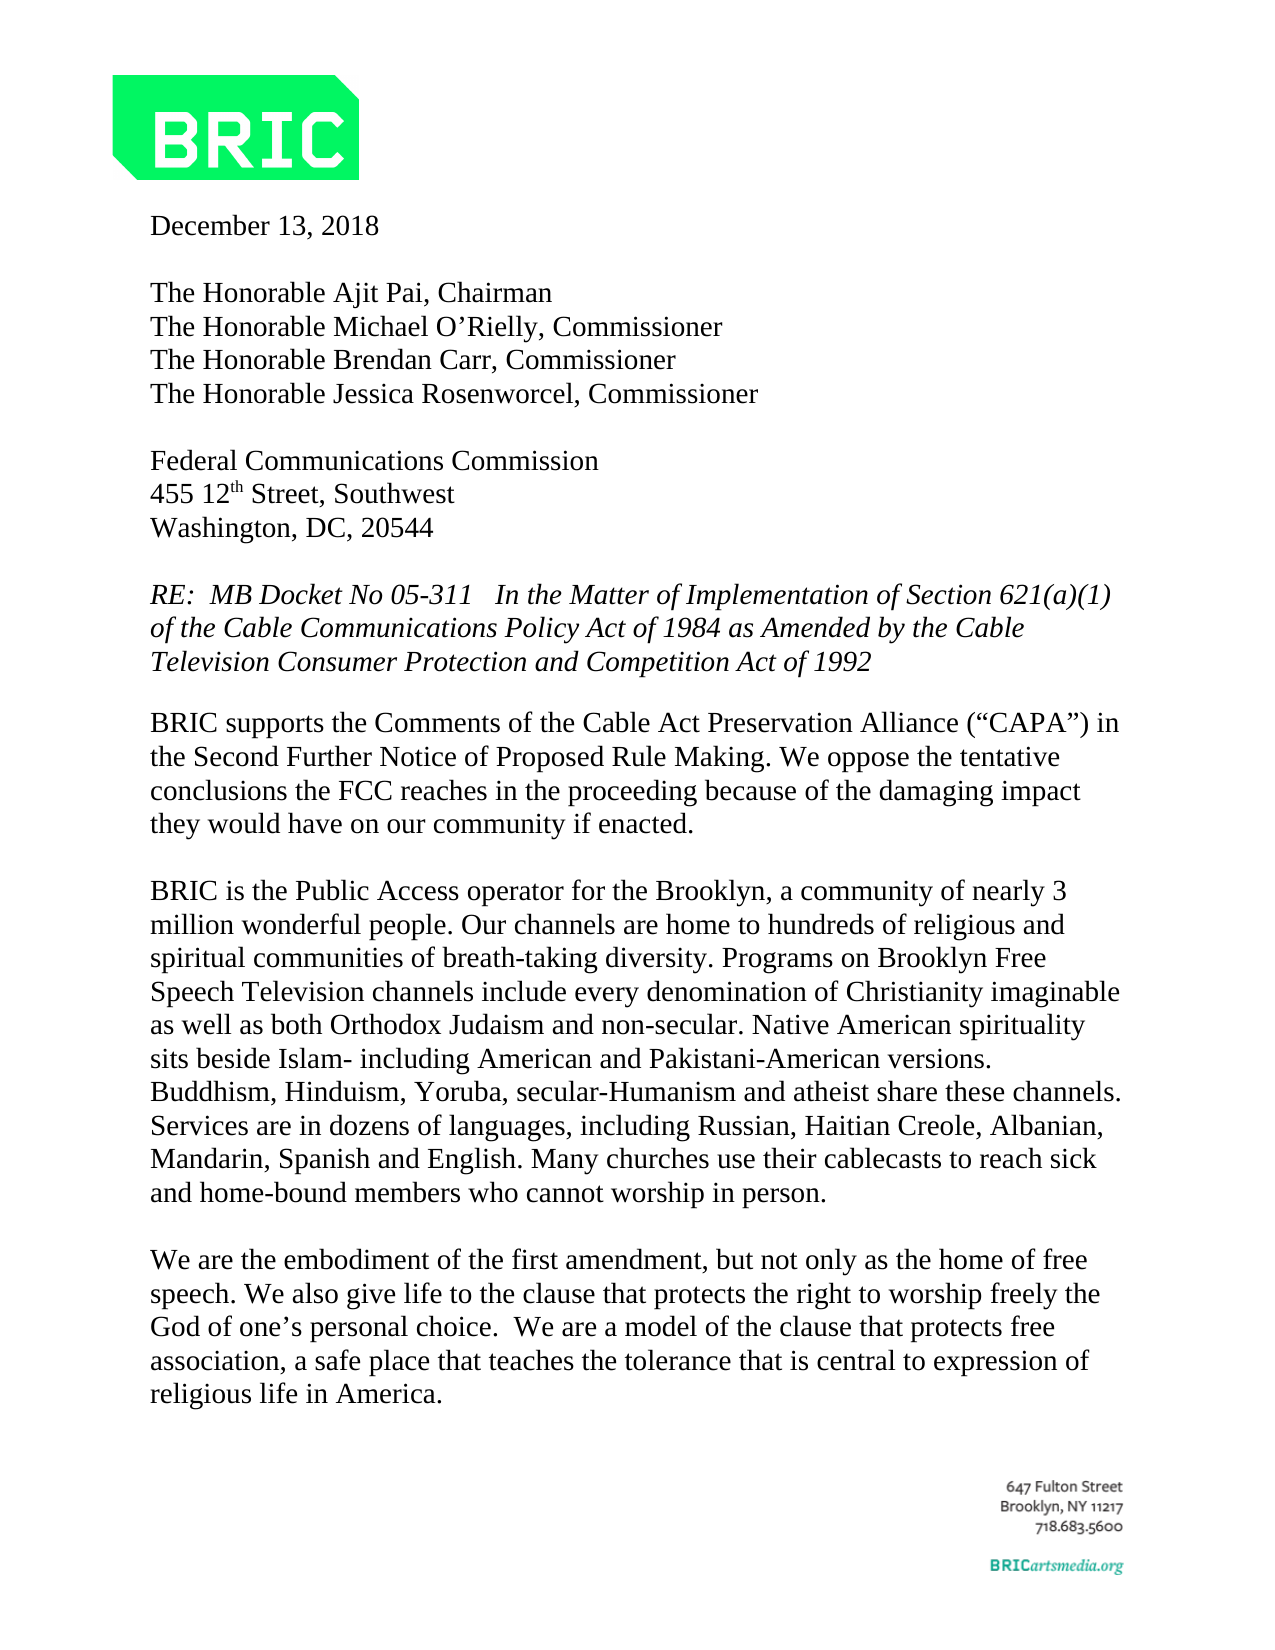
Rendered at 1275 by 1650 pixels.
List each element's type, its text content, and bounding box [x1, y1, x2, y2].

text BRIC is the Public Access operator for the Brooklyn, a community of nearly 3 million wonderful people. Our channels are home to hundreds of religious and spiritual communities of breath-taking diversity. Programs on Brooklyn Free Speech Television channels include every denomination of Christianity imaginable as well as both Orthodox Judaism and non-secular. Native American spirituality sits beside Islam- including American and Pakistani-American versions. Buddhism, Hinduism, Yoruba, secular-Humanism and atheist share these channels. Services are in dozens of languages, including Russian, Haitian Creole, Albanian, Mandarin, Spanish and English. Many churches use their cablecasts to reach sick and home-bound members who cannot worship in person. [150, 873, 1125, 1209]
text The Honorable Brendan Carr, Commissioner The Honorable Jessica Rosenworcel, Commissioner [150, 342, 1125, 409]
text 455 12th Street, Southwest Washington, DC, 20544 [150, 476, 1125, 543]
text Federal Communications Commission [150, 409, 1125, 476]
text The Honorable Ajit Pai, Chairman The Honorable Michael O’Rielly, Commissioner [150, 275, 1125, 342]
text December 13, 2018 [150, 208, 1125, 242]
picture [112, 75, 359, 180]
text BRIC supports the Comments of the Cable Act Preservation Alliance (“CAPA”) in the Second Further Notice of Proposed Rule Making. We oppose the tentative conclusions the FCC reaches in the proceeding because of the damaging impact they would have on our community if enacted. [150, 706, 1125, 840]
text We are the embodiment of the first amendment, but not only as the home of free speech. We also give life to the clause that protects the right to worship freely the God of one’s personal choice. We are a model of the clause that protects free association, a safe place that teaches the tolerance that is central to expression of religious life in America. [150, 1242, 1125, 1410]
text RE: MB Docket No 05-311 In the Matter of Implementation of Section 621(a)(1) of the Cable Communications Policy Act of 1984 as Amended by the Cable Television Consumer Protection and Competition Act of 1992 [150, 577, 1125, 678]
